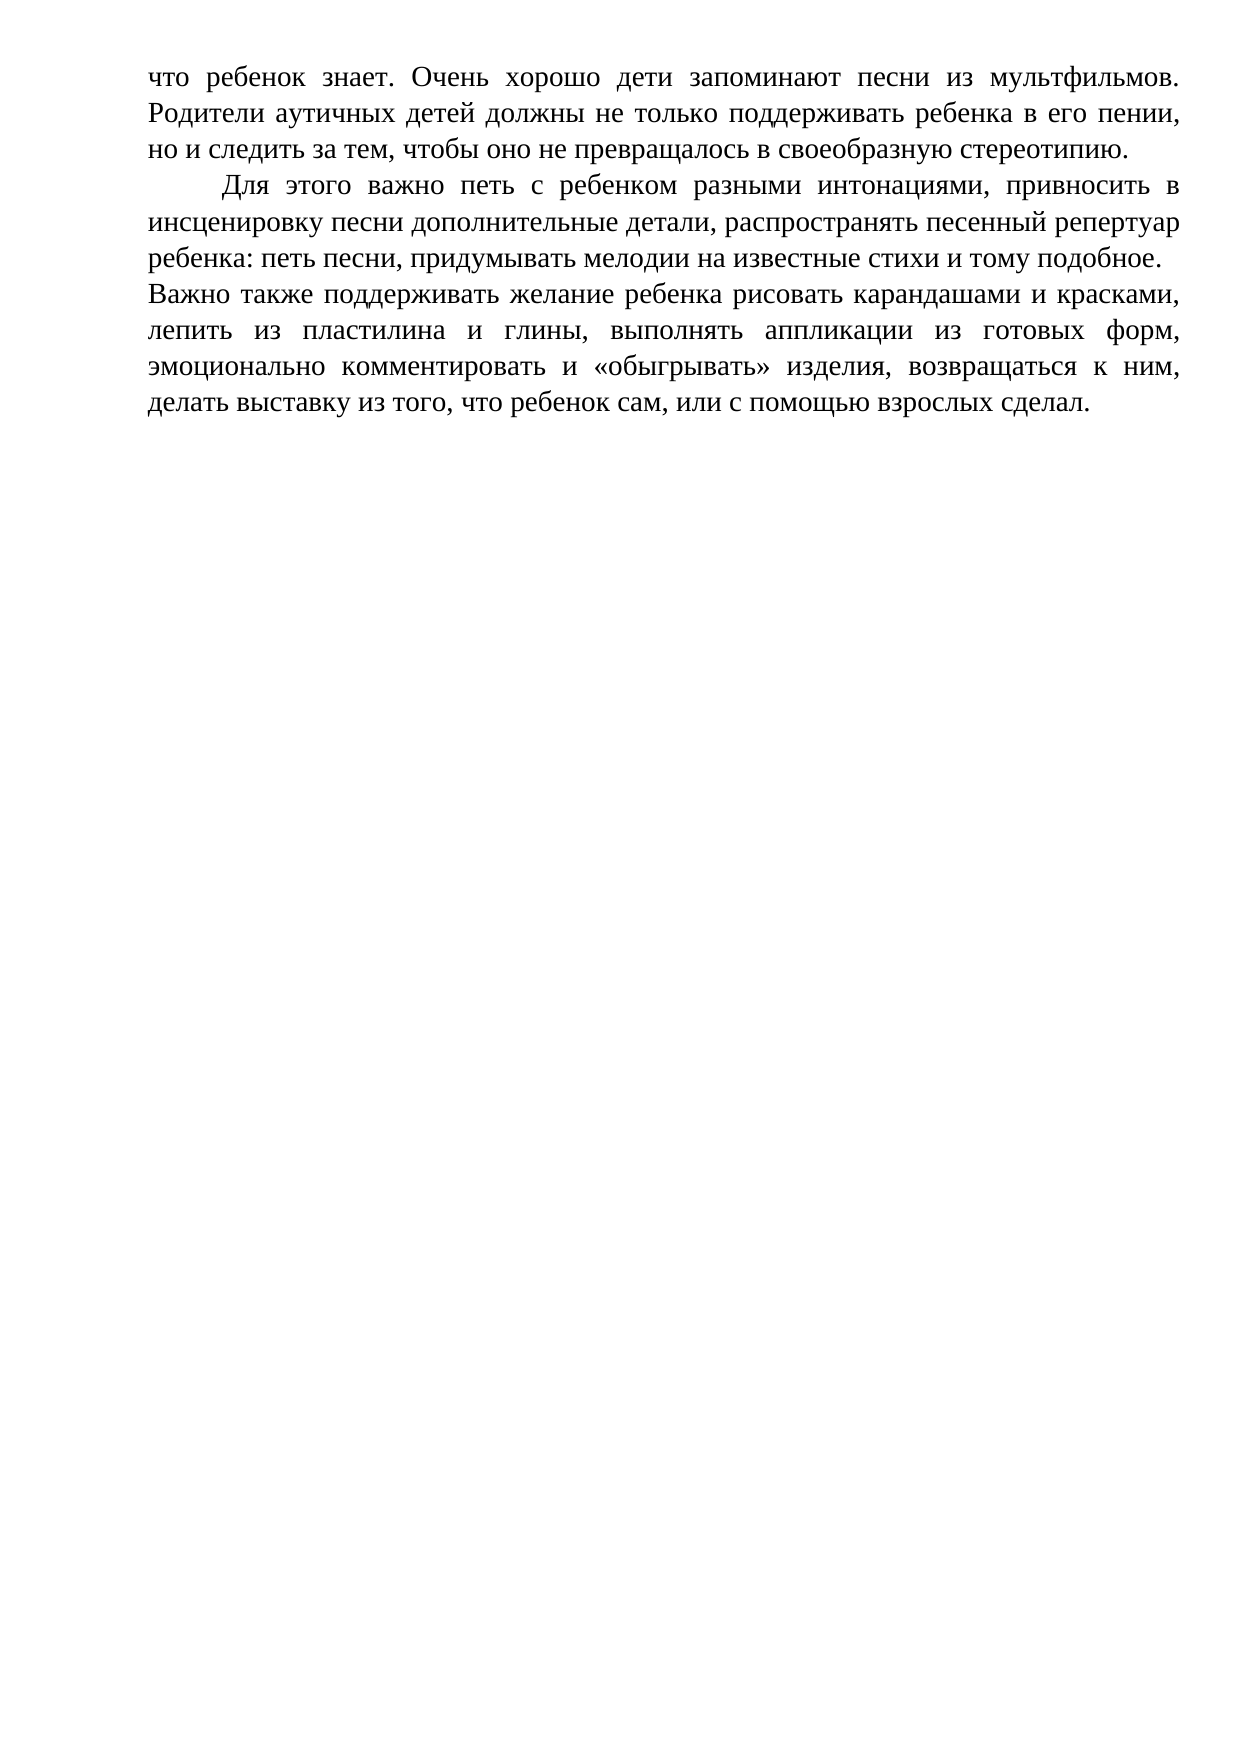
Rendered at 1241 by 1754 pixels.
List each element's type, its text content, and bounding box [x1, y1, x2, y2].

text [148, 59, 1181, 165]
text Для этого важно петь с ребенком разными интонациями, привносить в инсценировку песни дополнительные детали, распространять песенный репертуар ребенка: петь песни, придумывать мелодии на известные стихи и тому подобное. [148, 167, 1181, 273]
text Важно также поддерживать желание ребенка рисовать карандашами и красками, лепить из пластилина и глины, выполнять аппликации из готовых форм, эмоционально комментировать и «обыгрывать» изделия, возвращаться к ним, делать выставку из того, что ребенок сам, или с помощью взрослых сделал. [148, 276, 1181, 418]
